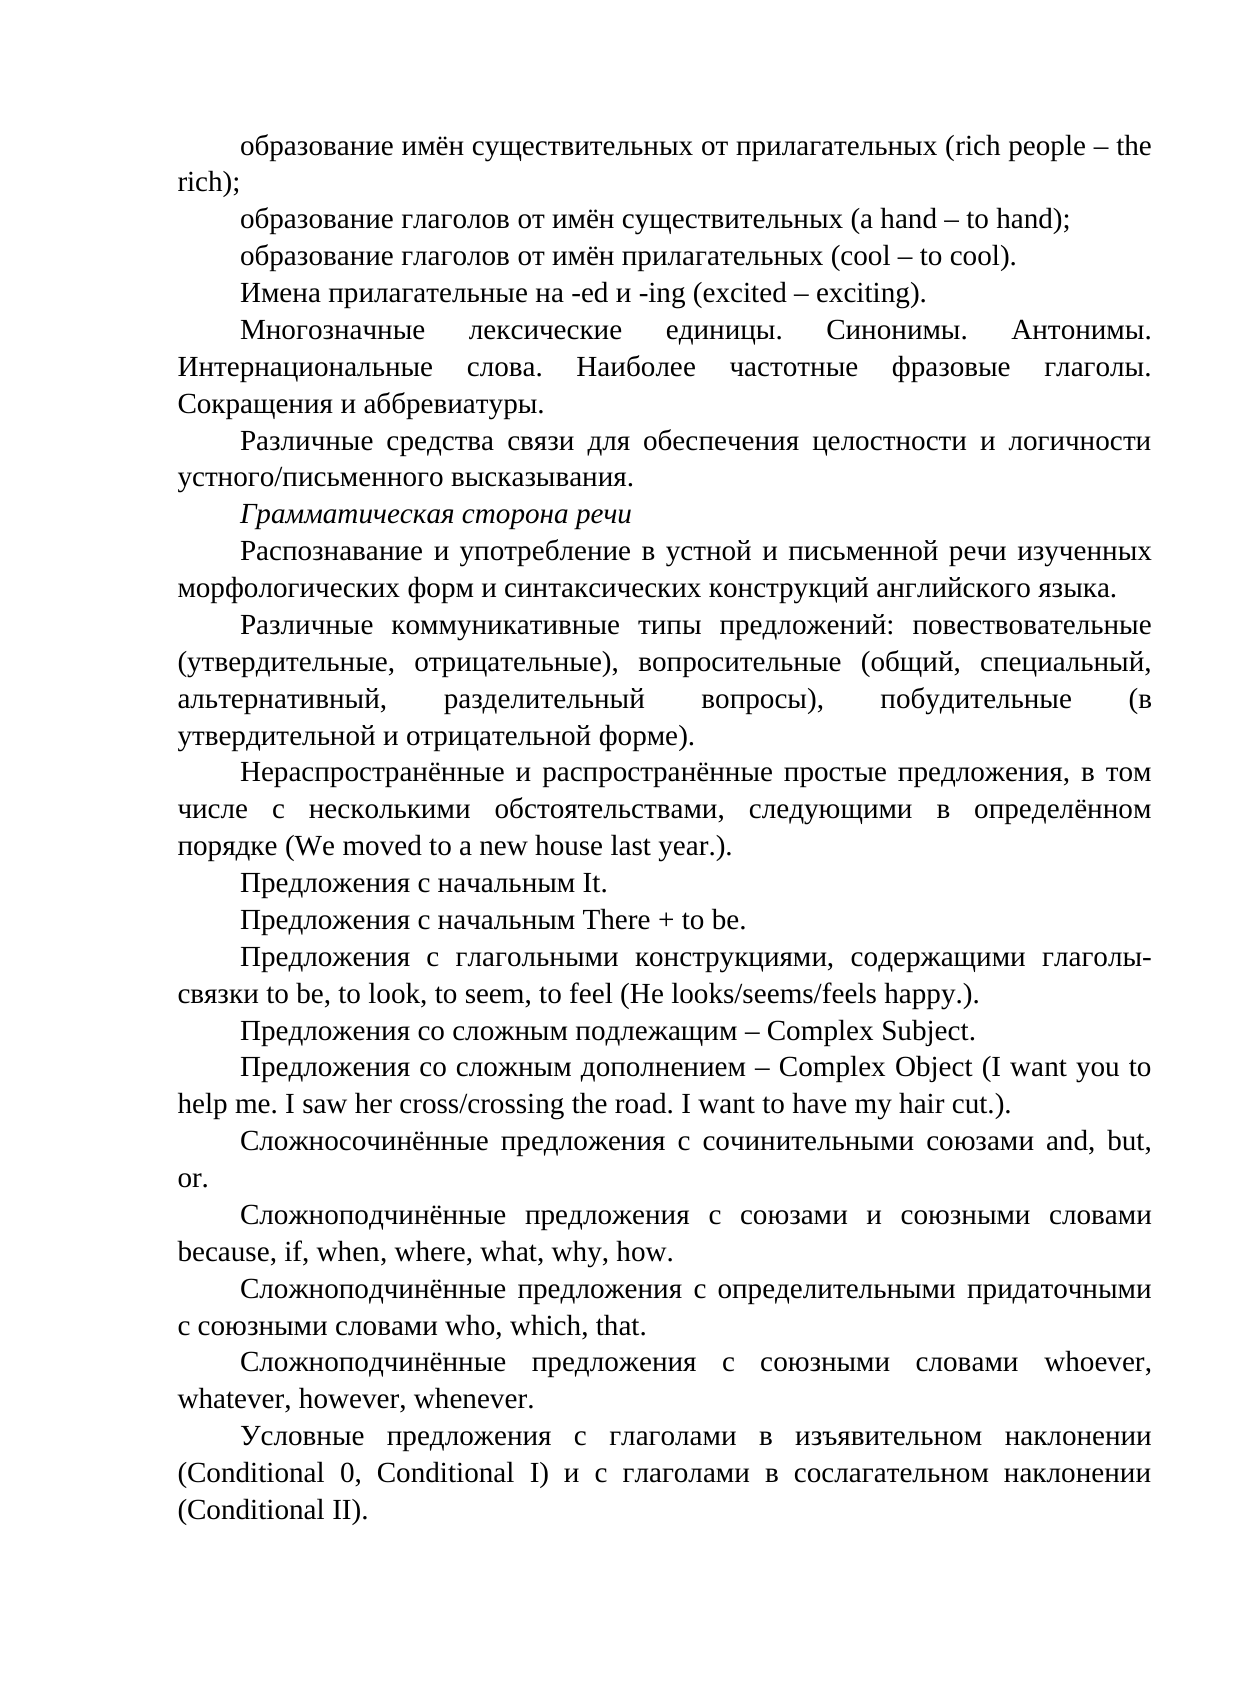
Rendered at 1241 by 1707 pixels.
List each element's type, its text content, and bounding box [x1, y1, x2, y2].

text Сложноподчинённые предложения с союзами и союзными словами because, if, when, where, what, why, how. [177, 1197, 1152, 1267]
text Предложения с начальным It. [177, 865, 1152, 899]
text образование глаголов от имён существительных (a hand – to hand); [177, 201, 1152, 235]
text Предложения cо сложным подлежащим – Complex Subject. [177, 1013, 1152, 1046]
text Сложносочинённые предложения с сочинительными союзами and, but, or. [177, 1123, 1152, 1194]
text Различные средства связи для обеспечения целостности и логичности устного/письменного высказывания. [177, 423, 1152, 493]
text Предложения cо сложным дополнением – Complex Object (I want you to help me. I saw her cross/crossing the road. I want to have my hair cut.). [177, 1049, 1152, 1120]
text Различные коммуникативные типы предложений: повествовательные (утвердительные, отрицательные), вопросительные (общий, специальный, альтернативный, разделительный вопросы), побудительные (в утвердительной и отрицательной форме). [177, 607, 1152, 751]
text Сложноподчинённые предложения с определительными придаточными с союзными словами who, which, that. [177, 1271, 1152, 1341]
text Предложения с начальным There + to be. [177, 902, 1152, 936]
text Сложноподчинённые предложения с союзными словами whoever, whatever, however, whenever. [177, 1344, 1152, 1415]
text Имена прилагательные на -ed и -ing (excited – exciting). [177, 275, 1152, 309]
text Грамматическая сторона речи [177, 496, 1152, 530]
text Многозначные лексические единицы. Синонимы. Антонимы. Интернациональные слова. Наиболее частотные фразовые глаголы. Сокращения и аббревиатуры. [177, 312, 1152, 419]
text образование глаголов от имён прилагательных (cool – to cool). [177, 238, 1152, 272]
text Условные предложения с глаголами в изъявительном наклонении (Conditional 0, Conditional I) и с глаголами в сослагательном наклонении (Conditional II). [177, 1418, 1152, 1526]
text Нераспространённые и распространённые простые предложения, в том числе с несколькими обстоятельствами, следующими в определённом порядке (We moved to a new house last year.). [177, 754, 1152, 862]
text образование имён существительных от прилагательных (rich people – the rich); [177, 128, 1152, 198]
text Предложения с глагольными конструкциями, содержащими глаголы-связки to be, to look, to seem, to feel (He looks/seems/feels happy.). [177, 939, 1152, 1009]
text Распознавание и употребление в устной и письменной речи изученных морфологических форм и синтаксических конструкций английского языка. [177, 533, 1152, 604]
